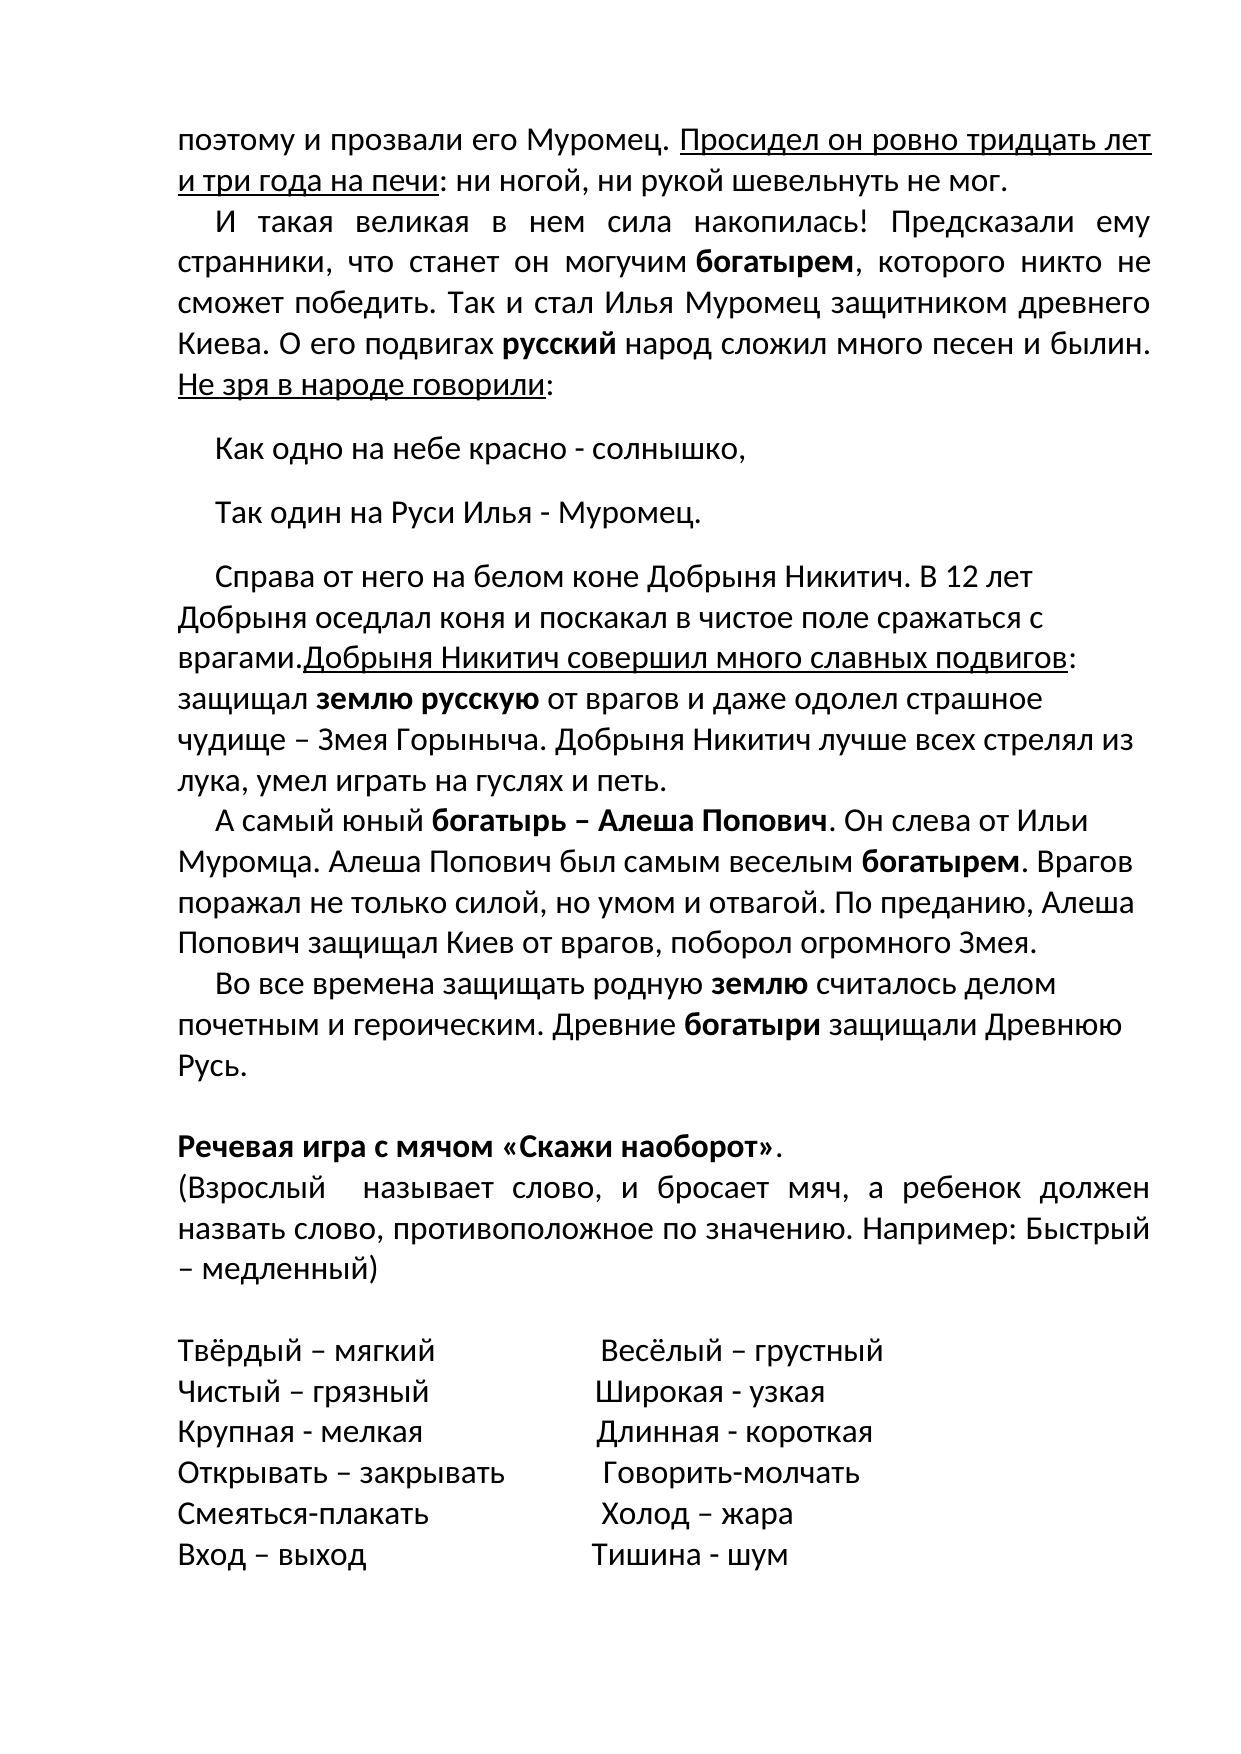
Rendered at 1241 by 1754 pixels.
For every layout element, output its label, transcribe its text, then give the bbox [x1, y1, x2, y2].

text Твёрдый – мягкий Весёлый – грустный [177, 1329, 1152, 1369]
text Речевая игра с мячом «Скажи наоборот». [177, 1125, 1152, 1166]
text А самый юный богатырь – Алеша Попович. Он слева от Ильи Муромца. Алеша Попович был самым веселым богатырем. Врагов поражал не только силой, но умом и отвагой. По преданию, Алеша Попович защищал Киев от врагов, поборол огромного Змея. [177, 799, 1152, 962]
text И такая великая в нем сила накопилась! Предсказали ему странники, что станет он могучим богатырем, которого никто не сможет победить. Так и стал Илья Муромец защитником древнего Киева. О его подвигах русский народ сложил много песен и былин. Не зря в народе говорили: [177, 199, 1152, 403]
text Крупная - мелкая Длинная - короткая [177, 1410, 1152, 1451]
text (Взрослый называет слово, и бросает мяч, а ребенок должен назвать слово, противоположное по значению. Например: Быстрый – медленный) [177, 1166, 1152, 1288]
text Как одно на небе красно - солнышко, [177, 427, 1152, 467]
text Чистый – грязный Широкая - узкая [177, 1369, 1152, 1410]
text Во все времена защищать родную землю считалось делом почетным и героическим. Древние богатыри защищали Древнюю Русь. [177, 962, 1152, 1084]
text Справа от него на белом коне Добрыня Никитич. В 12 лет Добрыня оседлал коня и поскакал в чистое поле сражаться с врагами.Добрыня Никитич совершил много славных подвигов: защищал землю русскую от врагов и даже одолел страшное чудище – Змея Горыныча. Добрыня Никитич лучше всех стрелял из лука, умел играть на гуслях и петь. [177, 555, 1152, 799]
text Так один на Руси Илья - Муромец. [177, 491, 1152, 532]
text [177, 118, 1152, 199]
text Смеяться-плакать Холод – жара [177, 1492, 1152, 1532]
text Вход – выход Тишина - шум [177, 1532, 1152, 1573]
text Открывать – закрывать Говорить-молчать [177, 1451, 1152, 1492]
